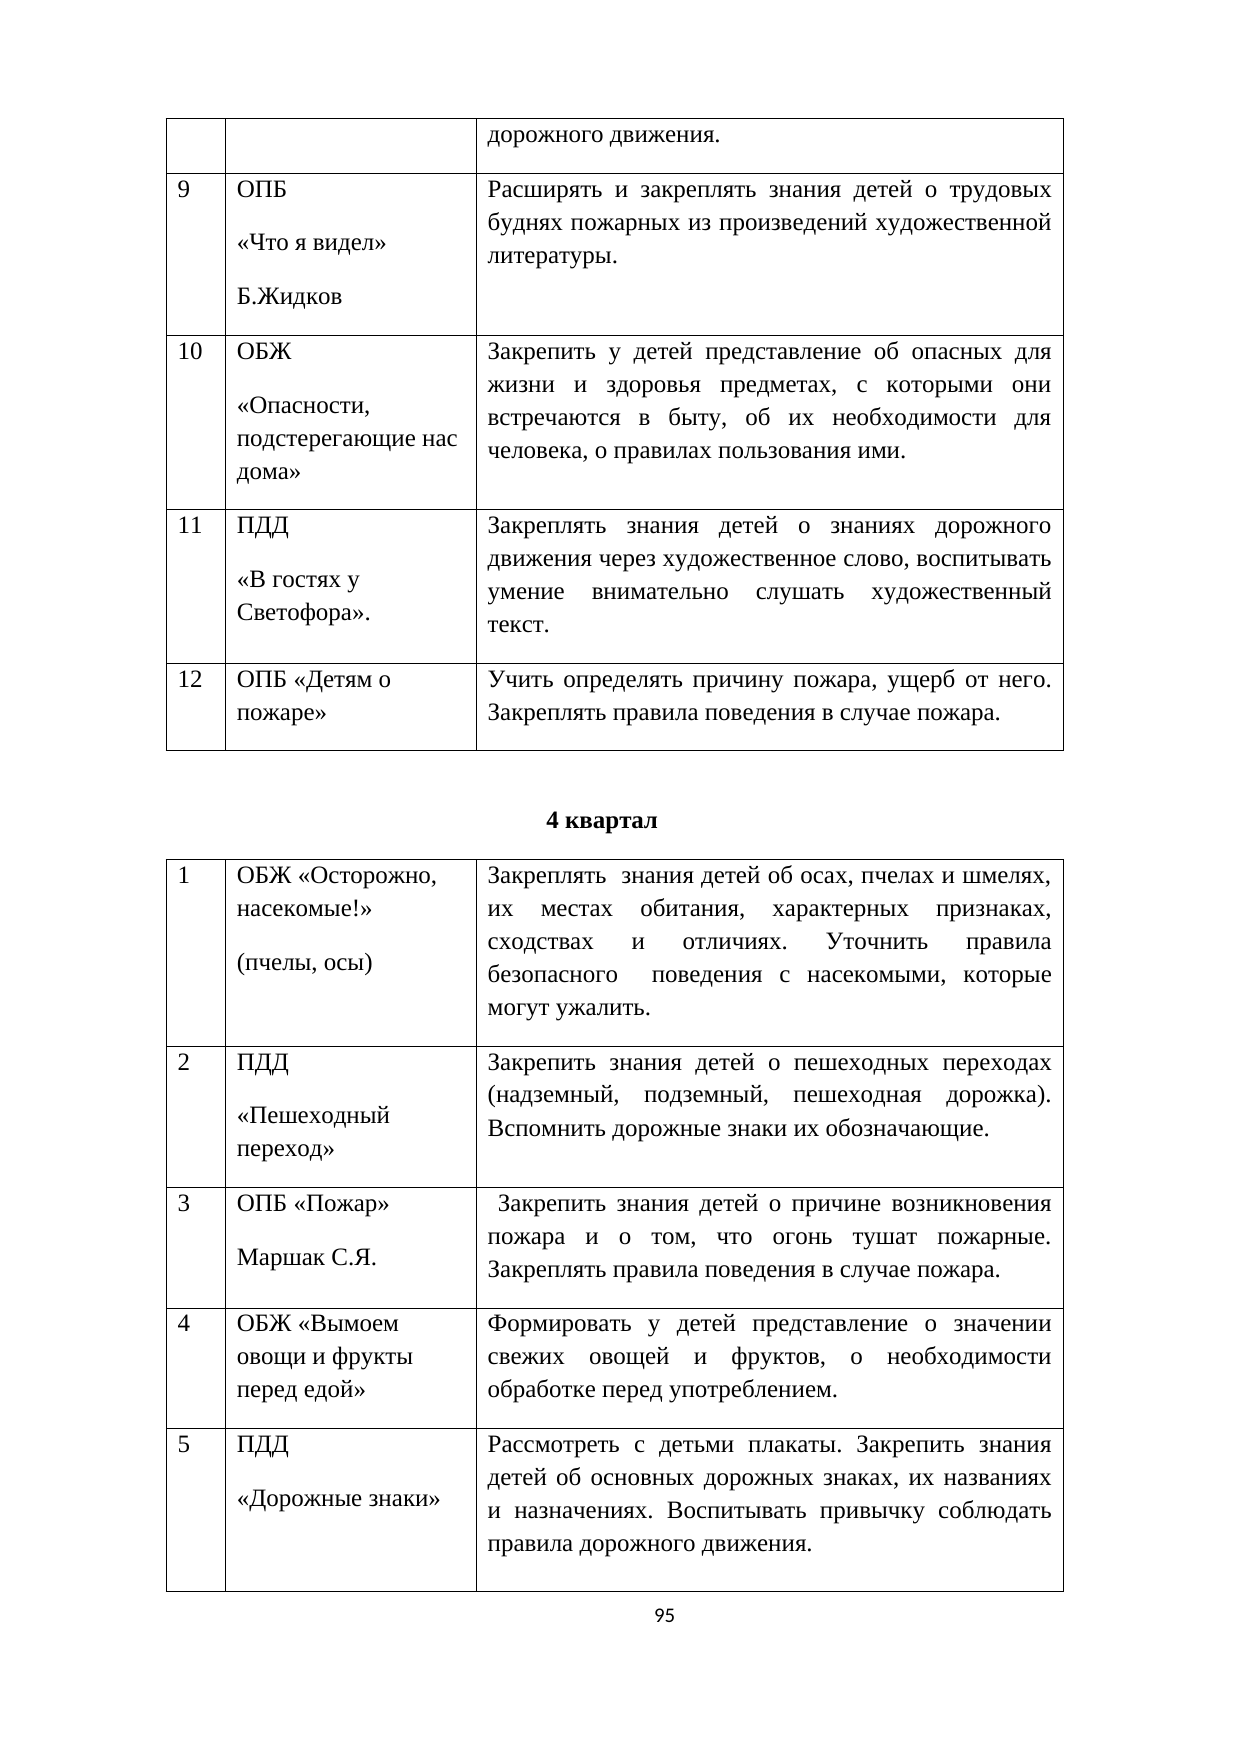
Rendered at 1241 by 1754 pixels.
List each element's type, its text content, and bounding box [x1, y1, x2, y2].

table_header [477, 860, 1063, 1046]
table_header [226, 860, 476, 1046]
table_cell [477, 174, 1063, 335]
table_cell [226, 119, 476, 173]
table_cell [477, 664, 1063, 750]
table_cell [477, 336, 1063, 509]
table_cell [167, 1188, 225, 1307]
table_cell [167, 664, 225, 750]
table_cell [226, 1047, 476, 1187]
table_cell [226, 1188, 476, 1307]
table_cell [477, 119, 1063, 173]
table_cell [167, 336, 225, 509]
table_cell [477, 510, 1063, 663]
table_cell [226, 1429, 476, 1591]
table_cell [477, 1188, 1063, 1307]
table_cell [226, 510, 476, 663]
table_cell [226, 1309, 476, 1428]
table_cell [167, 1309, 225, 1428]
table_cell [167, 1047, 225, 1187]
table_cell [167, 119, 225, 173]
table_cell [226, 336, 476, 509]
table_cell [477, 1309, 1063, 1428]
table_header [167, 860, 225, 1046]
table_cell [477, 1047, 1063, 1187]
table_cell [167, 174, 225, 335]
text 4 квартал [177, 805, 1152, 834]
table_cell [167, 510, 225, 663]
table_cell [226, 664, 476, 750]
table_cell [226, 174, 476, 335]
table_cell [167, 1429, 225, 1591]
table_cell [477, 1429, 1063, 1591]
